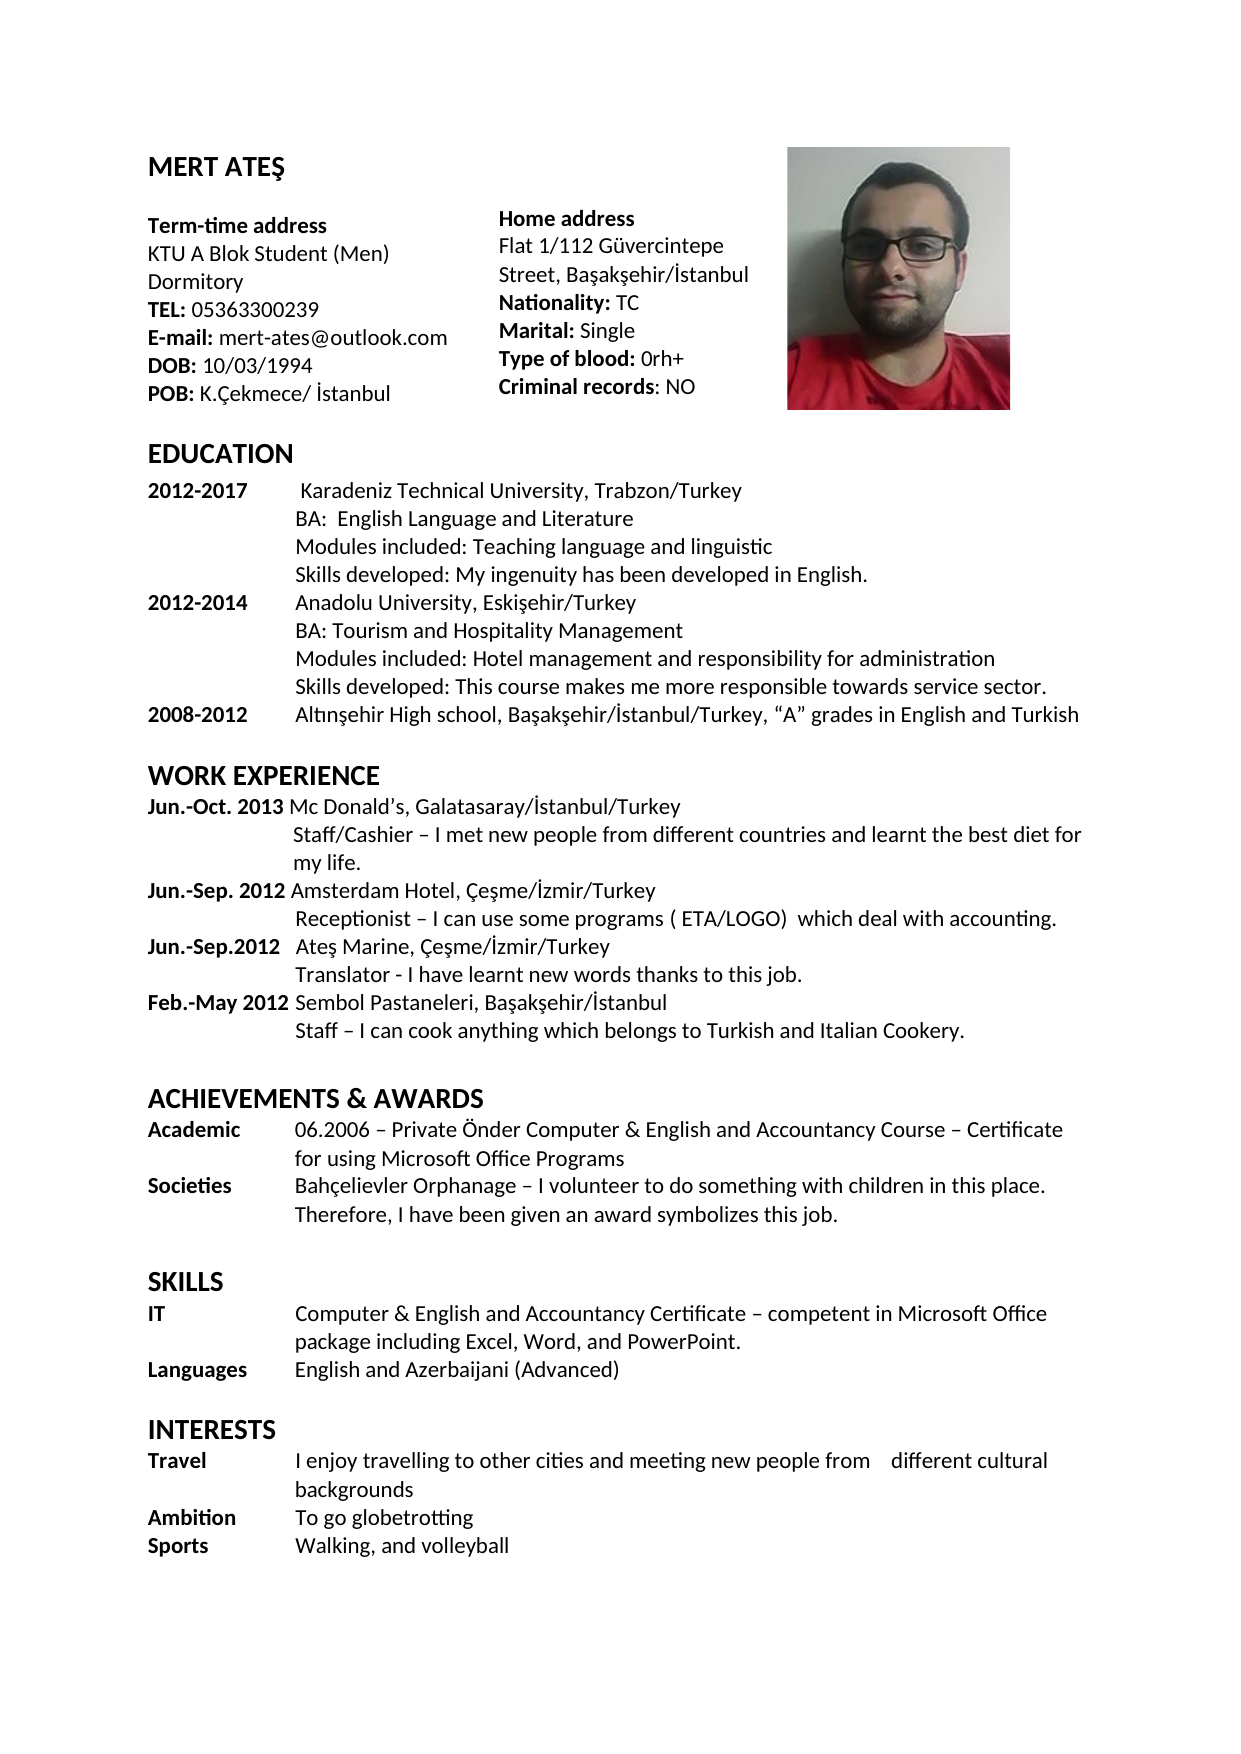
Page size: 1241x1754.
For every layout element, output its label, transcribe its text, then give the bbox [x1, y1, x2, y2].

text Sports Walking, and volleyball [148, 1531, 1093, 1559]
text Jun.-Sep.2012 Ateş Marine, Çeşme/İzmir/Turkey [148, 932, 1093, 960]
text WORK EXPERIENCE [148, 757, 1093, 792]
text Jun.-Sep. 2012 Amsterdam Hotel, Çeşme/İzmir/Turkey [148, 876, 1093, 904]
table_header [776, 148, 1096, 435]
text BA: Tourism and Hospitality Management [148, 616, 1093, 644]
text IT Computer & English and Accountancy Certificate – competent in Microsoft Office package including Excel, Word, and PowerPoint. [148, 1299, 1093, 1355]
text Staff/Cashier – I met new people from different countries and learnt the best diet for my life. [293, 820, 1093, 876]
text Ambition To go globetrotting [148, 1503, 1093, 1531]
text Skills developed: My ingenuity has been developed in English. [221, 560, 1093, 588]
text EDUCATION [148, 435, 1093, 471]
text 2008-2012 Altınşehir High school, Başakşehir/İstanbul/Turkey, “A” grades in English and Turkish [148, 701, 1093, 728]
table_header Home address Flat 1/112 Güvercintepe Street, Başakşehir/İstanbul Nationality: TC Marital: Single Type of blood: 0rh+ Criminal records: NO [487, 148, 776, 435]
text Skills developed: This course makes me more responsible towards service sector. [148, 672, 1093, 701]
text Travel I enjoy travelling to other cities and meeting new people from different cultural backgrounds [148, 1447, 1093, 1503]
text Staff – I can cook anything which belongs to Turkish and Italian Cookery. [148, 1016, 1093, 1044]
text Academic 06.2006 – Private Önder Computer & English and Accountancy Course – Certificate for using Microsoft Office Programs [148, 1116, 1093, 1172]
text Modules included: Hotel management and responsibility for administration [148, 644, 1093, 672]
text Languages English and Azerbaijani (Advanced) [148, 1355, 1093, 1383]
text 2012-2017 Karadeniz Technical University, Trabzon/Turkey [148, 476, 1093, 504]
text INTERESTS [148, 1411, 1093, 1447]
text Jun.-Oct. 2013 Mc Donald’s, Galatasaray/İstanbul/Turkey [148, 792, 1093, 820]
text Modules included: Teaching language and linguistic [221, 532, 1093, 560]
text Translator - I have learnt new words thanks to this job. [148, 960, 1093, 988]
text Receptionist – I can use some programs ( ETA/LOGO) which deal with accounting. [148, 904, 1093, 932]
text BA: English Language and Literature [221, 504, 1093, 532]
text 2012-2014 Anadolu University, Eskişehir/Turkey [148, 588, 1093, 616]
text ACHIEVEMENTS & AWARDS [148, 1080, 1093, 1116]
text SKILLS [148, 1263, 1093, 1299]
table_header MERT ATEŞ Term-time address KTU A Blok Student (Men) Dormitory TEL: 05363300239 E-mail: mert-ates@outlook.com DOB: 10/03/1994 POB: K.Çekmece/ İstanbul [136, 148, 487, 435]
text Societies Bahçelievler Orphanage – I volunteer to do something with children in this place. Therefore, I have been given an award symbolizes this job. [148, 1172, 1093, 1228]
picture [787, 147, 1011, 410]
text Feb.-May 2012 Sembol Pastaneleri, Başakşehir/İstanbul [148, 988, 1093, 1016]
